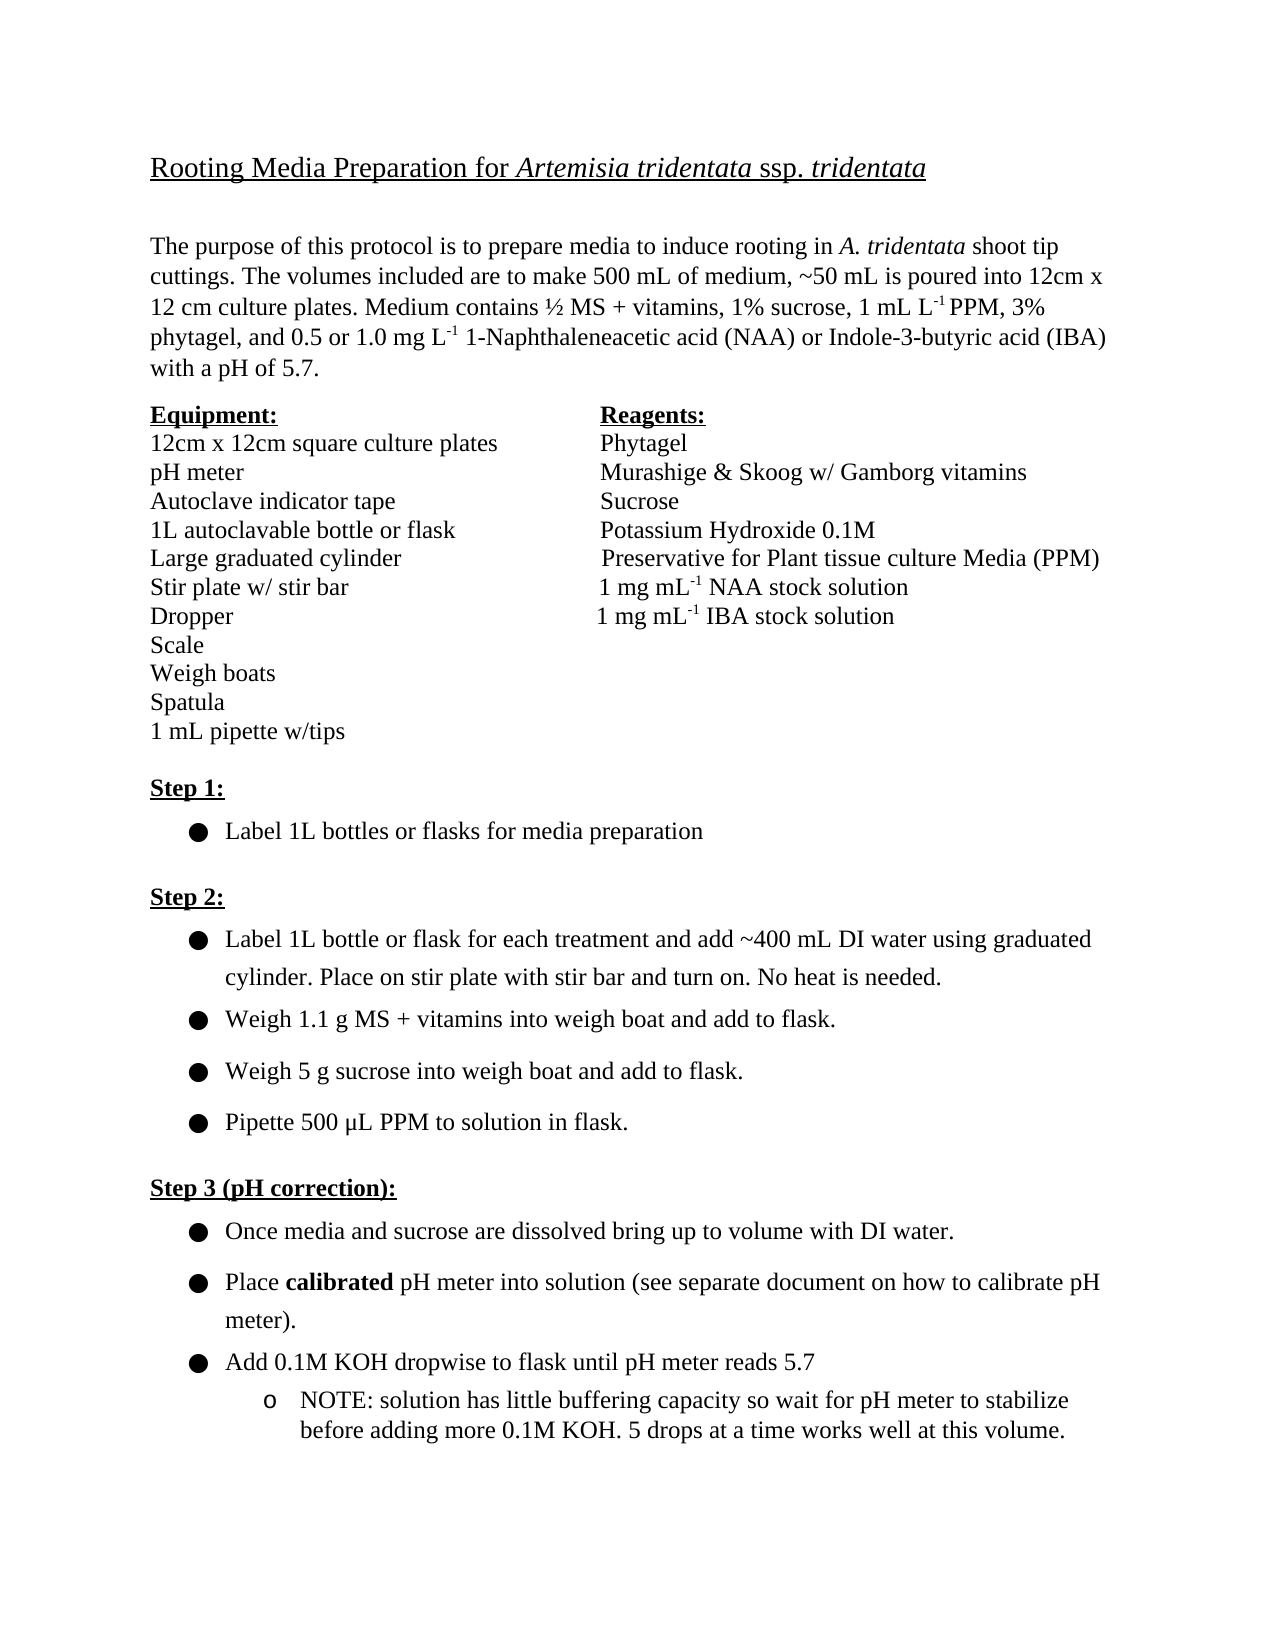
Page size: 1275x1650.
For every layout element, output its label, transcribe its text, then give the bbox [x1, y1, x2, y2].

list Weigh 1.1 g MS + vitamins into weigh boat and add to flask. [187, 991, 1125, 1042]
text 12cm x 12cm square culture plates Phytagel [150, 428, 1125, 457]
text Dropper 1 mg mL-1 IBA stock solution [150, 601, 1125, 630]
list NOTE: solution has little buffering capacity so wait for pH meter to stabilize before adding more 0.1M KOH. 5 drops at a time works well at this volume. [262, 1385, 1125, 1444]
list Label 1L bottles or flasks for media preparation [187, 802, 1125, 853]
text Large graduated cylinder Preservative for Plant tissue culture Media (PPM) [150, 543, 1125, 572]
text Spatula [150, 687, 1125, 716]
text 1 mL pipette w/tips [150, 716, 1125, 745]
text Autoclave indicator tape Sucrose [150, 486, 1125, 515]
text Step 1: [150, 773, 1125, 802]
text 1L autoclavable bottle or flask Potassium Hydroxide 0.1M [150, 515, 1125, 543]
text Weigh boats [150, 658, 1125, 687]
text Scale [150, 630, 1125, 658]
text Stir plate w/ stir bar 1 mg mL-1 NAA stock solution [150, 572, 1125, 601]
list Place calibrated pH meter into solution (see separate document on how to calibrate pH meter). [187, 1253, 1125, 1333]
list Label 1L bottle or flask for each treatment and add ~400 mL DI water using graduated cylinder. Place on stir plate with stir bar and turn on. No heat is needed. [187, 911, 1125, 991]
text Step 3 (pH correction): [150, 1173, 1125, 1202]
list Once media and sucrose are dissolved bring up to volume with DI water. [187, 1202, 1125, 1253]
list Add 0.1M KOH dropwise to flask until pH meter reads 5.7 [187, 1333, 1125, 1385]
text Equipment: Reagents: [150, 400, 1125, 428]
text Step 2: [150, 882, 1125, 911]
text Rooting Media Preparation for Artemisia tridentata ssp. tridentata [150, 150, 1125, 183]
list Weigh 5 g sucrose into weigh boat and add to flask. [187, 1042, 1125, 1093]
list Pipette 500 μL PPM to solution in flask. [187, 1093, 1125, 1145]
text pH meter Murashige & Skoog w/ Gamborg vitamins [150, 457, 1125, 486]
text The purpose of this protocol is to prepare media to induce rooting in A. tridentata shoot tip cuttings. The volumes included are to make 500 mL of medium, ~50 mL is poured into 12cm x 12 cm culture plates. Medium contains ½ MS + vitamins, 1% sucrose, 1 mL L-1 PPM, 3% phytagel, and 0.5 or 1.0 mg L-1 1-Naphthaleneacetic acid (NAA) or Indole-3-butyric acid (IBA) with a pH of 5.7. [150, 231, 1125, 381]
